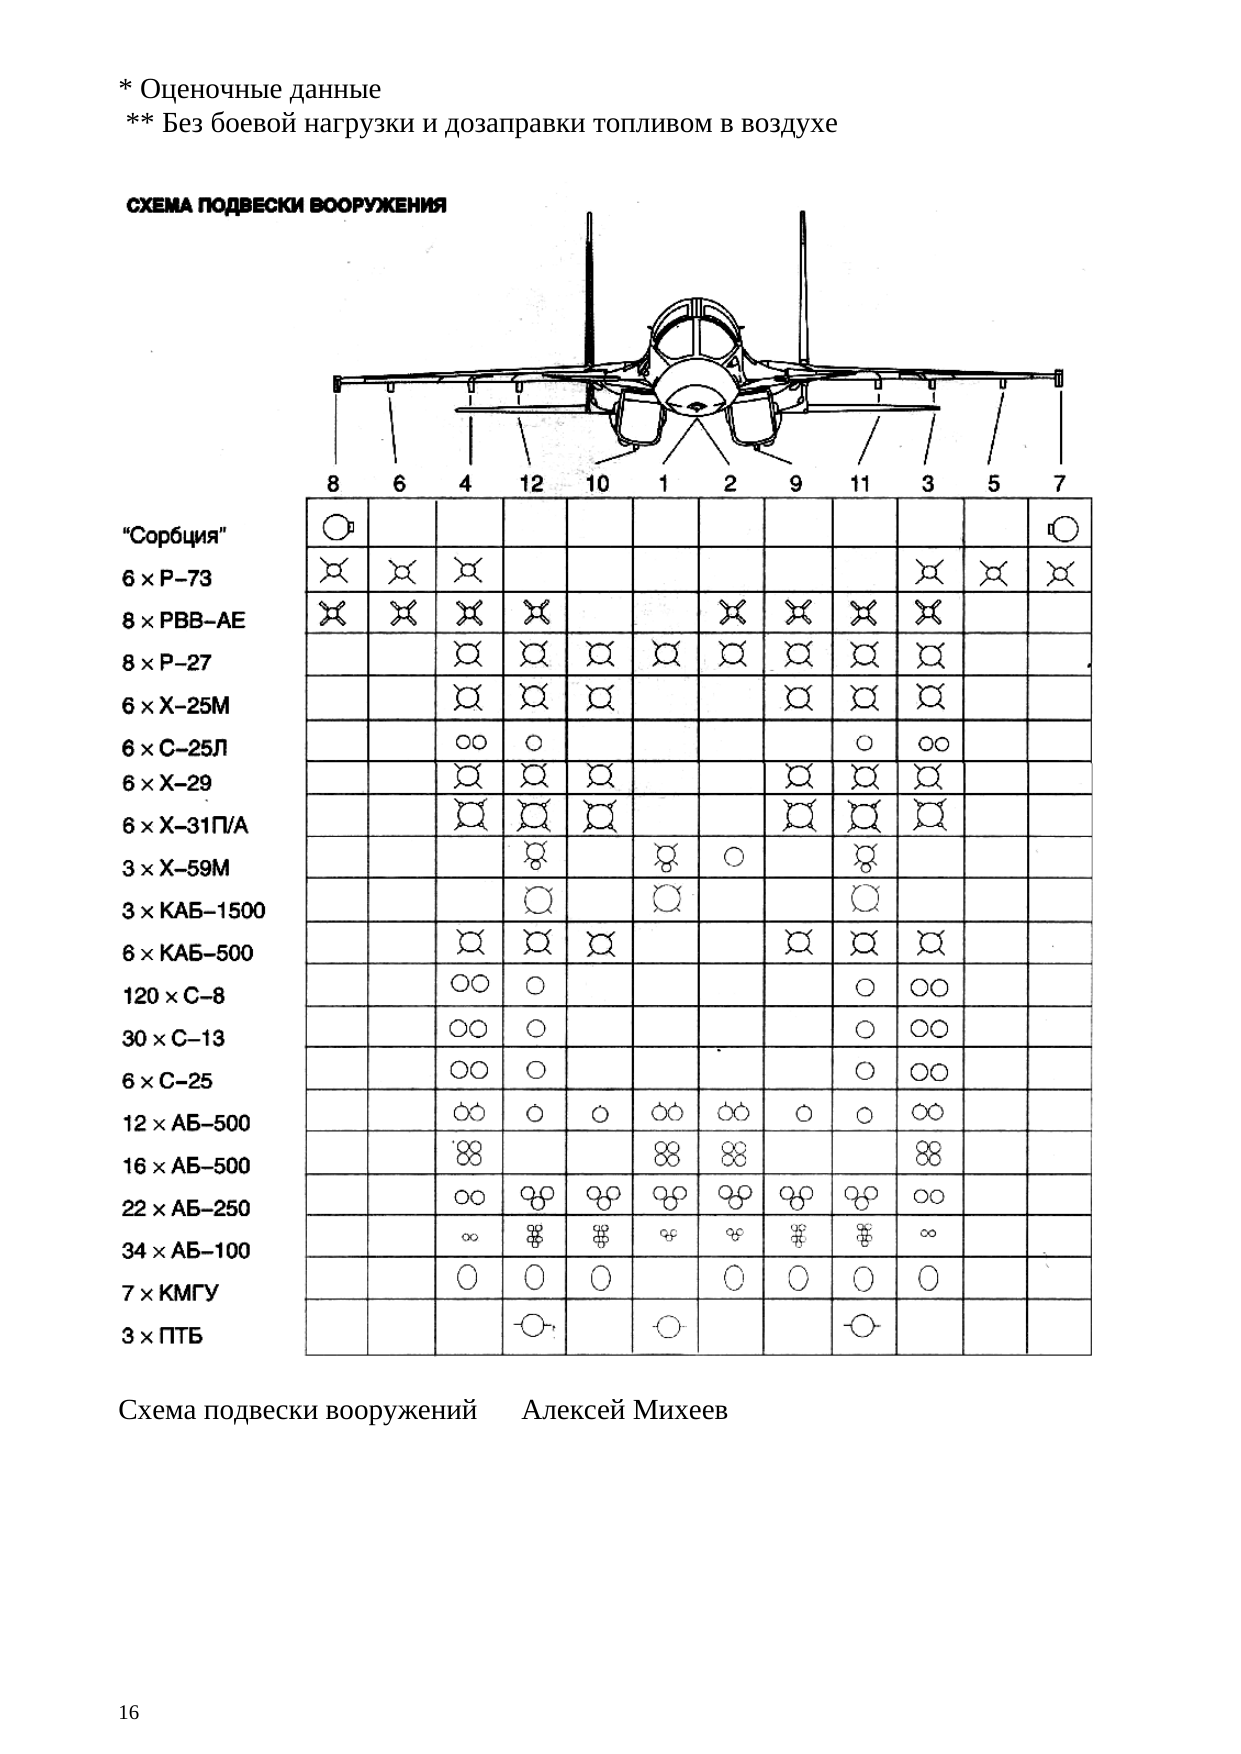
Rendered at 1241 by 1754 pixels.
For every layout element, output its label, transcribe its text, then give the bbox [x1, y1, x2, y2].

text ** Без боевой нагpyзки и дозапpавки топливом в воздyхе [118, 105, 1152, 138]
text Схема подвески вооружений Алексей Михеев [118, 1392, 1152, 1425]
picture [118, 172, 1093, 1359]
text * Оценочные данные [118, 71, 1152, 105]
